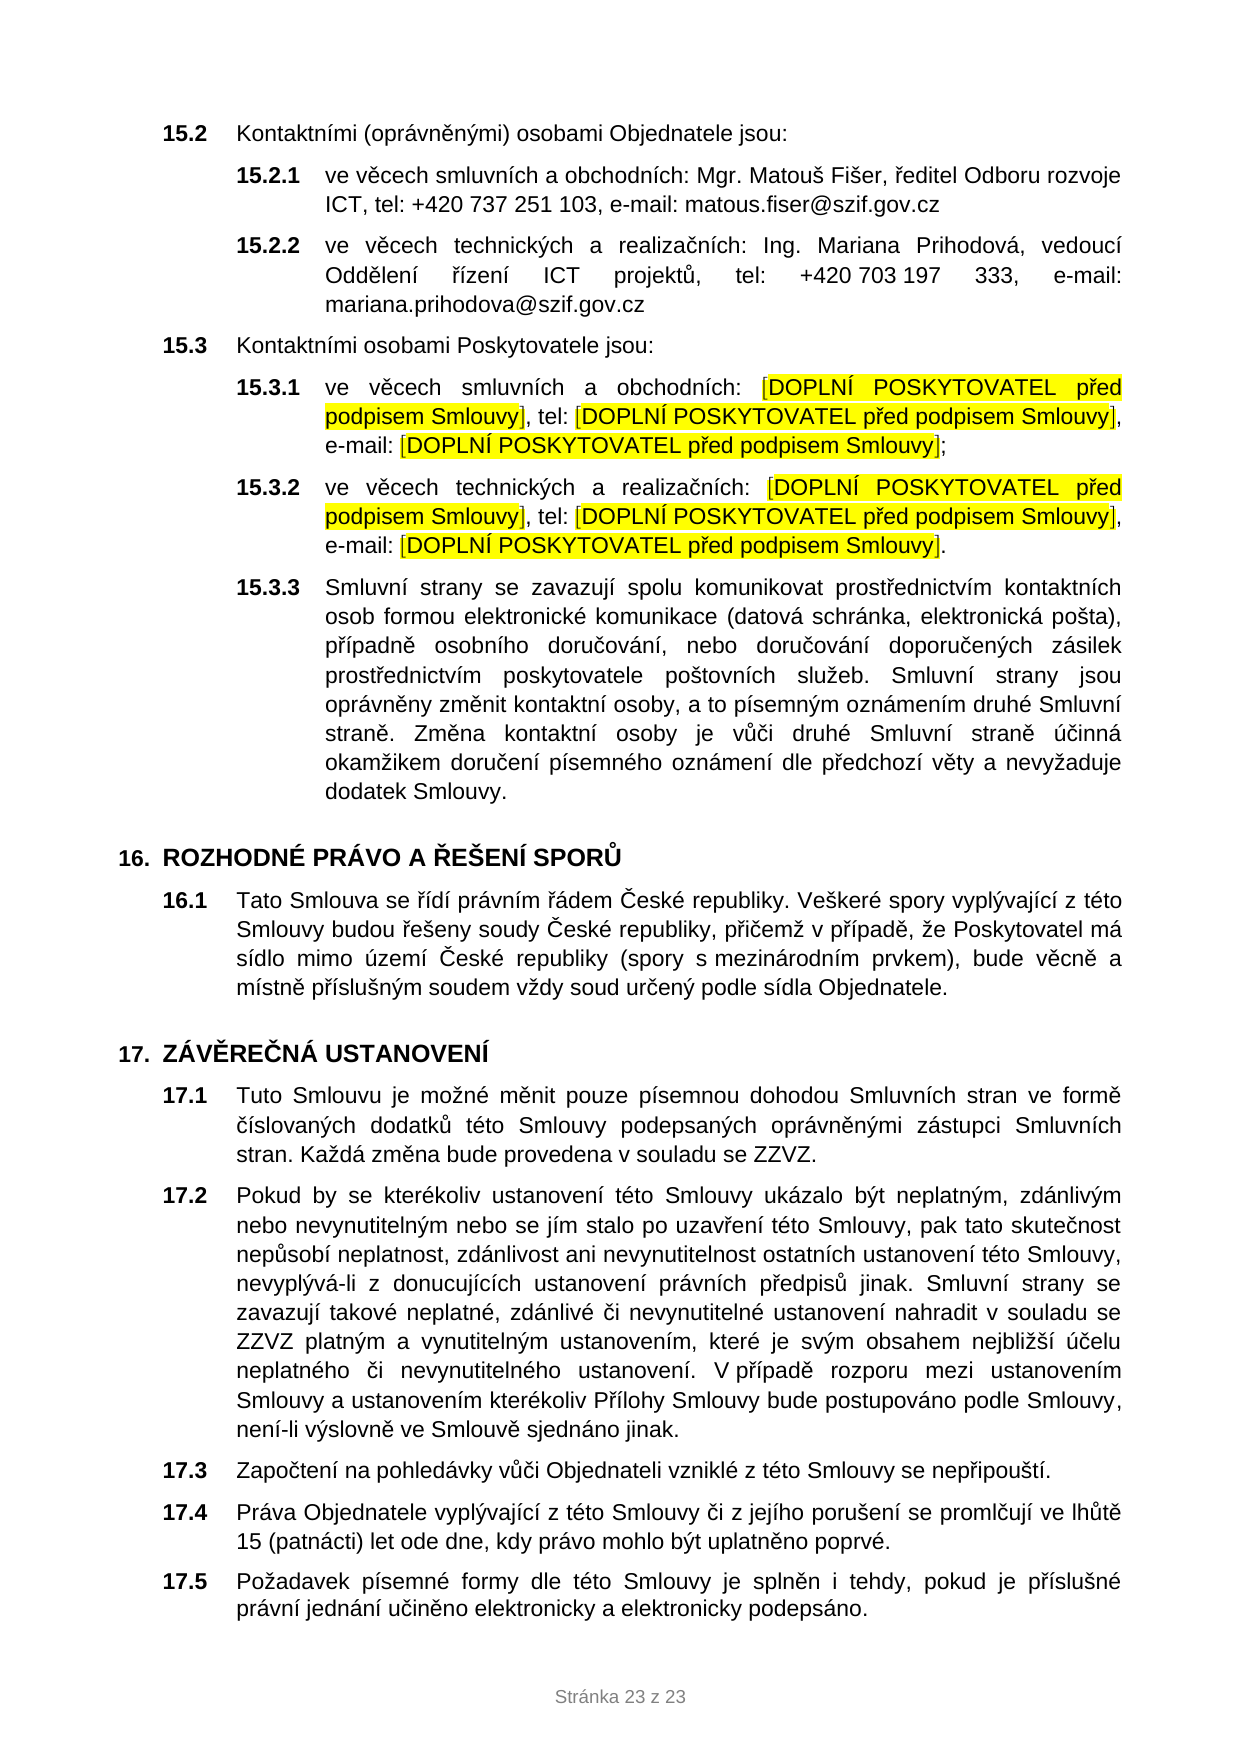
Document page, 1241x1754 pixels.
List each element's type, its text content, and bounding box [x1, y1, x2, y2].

text ve věcech technických a realizačních: DOPLNÍ POSKYTOVATEL před podpisem Smlouvy, tel: DOPLNÍ POSKYTOVATEL před podpisem Smlouvy, e-mail: DOPLNÍ POSKYTOVATEL před podpisem Smlouvy. [236, 472, 1122, 560]
text Započtení na pohledávky vůči Objednateli vzniklé z této Smlouvy se nepřipouští. [162, 1456, 1122, 1485]
text Práva Objednatele vyplývající z této Smlouvy či z jejího porušení se promlčují ve lhůtě 15 (patnácti) let ode dne, kdy právo mohlo být uplatněno poprvé. [162, 1497, 1122, 1556]
text Kontaktními (oprávněnými) osobami Objednatele jsou: [162, 118, 1122, 147]
text ve věcech smluvních a obchodních: DOPLNÍ POSKYTOVATEL před podpisem Smlouvy, tel: DOPLNÍ POSKYTOVATEL před podpisem Smlouvy, e-mail: DOPLNÍ POSKYTOVATEL před podpisem Smlouvy; [236, 372, 1122, 460]
text Tato Smlouva se řídí právním řádem České republiky. Veškeré spory vyplývající z této Smlouvy budou řešeny soudy České republiky, přičemž v případě, že Poskytovatel má sídlo mimo území České republiky (spory s mezinárodním prvkem), bude věcně a místně příslušným soudem vždy soud určený podle sídla Objednatele. [162, 885, 1122, 1001]
text Pokud by se kterékoliv ustanovení této Smlouvy ukázalo být neplatným, zdánlivým nebo nevynutitelným nebo se jím stalo po uzavření této Smlouvy, pak tato skutečnost nepůsobí neplatnost, zdánlivost ani nevynutitelnost ostatních ustanovení této Smlouvy, nevyplývá-li z donucujících ustanovení právních předpisů jinak. Smluvní strany se zavazují takové neplatné, zdánlivé či nevynutitelné ustanovení nahradit v souladu se ZZVZ platným a vynutitelným ustanovením, které je svým obsahem nejbližší účelu neplatného či nevynutitelného ustanovení. V případě rozporu mezi ustanovením Smlouvy a ustanovením kterékoliv Přílohy Smlouvy bude postupováno podle Smlouvy, není-li výslovně ve Smlouvě sjednáno jinak. [162, 1181, 1122, 1443]
text Smluvní strany se zavazují spolu komunikovat prostřednictvím kontaktních osob formou elektronické komunikace (datová schránka, elektronická pošta), případně osobního doručování, nebo doručování doporučených zásilek prostřednictvím poskytovatele poštovních služeb. Smluvní strany jsou oprávněny změnit kontaktní osoby, a to písemným oznámením druhé Smluvní straně. Změna kontaktní osoby je vůči druhé Smluvní straně účinná okamžikem doručení písemného oznámení dle předchozí věty a nevyžaduje dodatek Smlouvy. [236, 572, 1122, 806]
text Kontaktními osobami Poskytovatele jsou: [162, 331, 1122, 360]
text Rozhodné právo a řešení sporů [118, 843, 1122, 872]
text ve věcech technických a realizačních: Ing. Mariana Prihodová, vedoucí Oddělení řízení ICT projektů, tel: +420 703 197 333, e-mail: mariana.prihodova@szif.gov.cz [236, 231, 1122, 318]
text Požadavek písemné formy dle této Smlouvy je splněn i tehdy, pokud je příslušné právní jednání učiněno elektronicky a elektronicky podepsáno. [162, 1568, 1122, 1621]
text Závěrečná ustanovení [118, 1039, 1122, 1068]
text ve věcech smluvních a obchodních: Mgr. Matouš Fišer, ředitel Odboru rozvoje ICT, tel: +420 737 251 103, e-mail: matous.fiser@szif.gov.cz [236, 160, 1122, 218]
text Tuto Smlouvu je možné měnit pouze písemnou dohodou Smluvních stran ve formě číslovaných dodatků této Smlouvy podepsaných oprávněnými zástupci Smluvních stran. Každá změna bude provedena v souladu se ZZVZ. [162, 1081, 1122, 1168]
